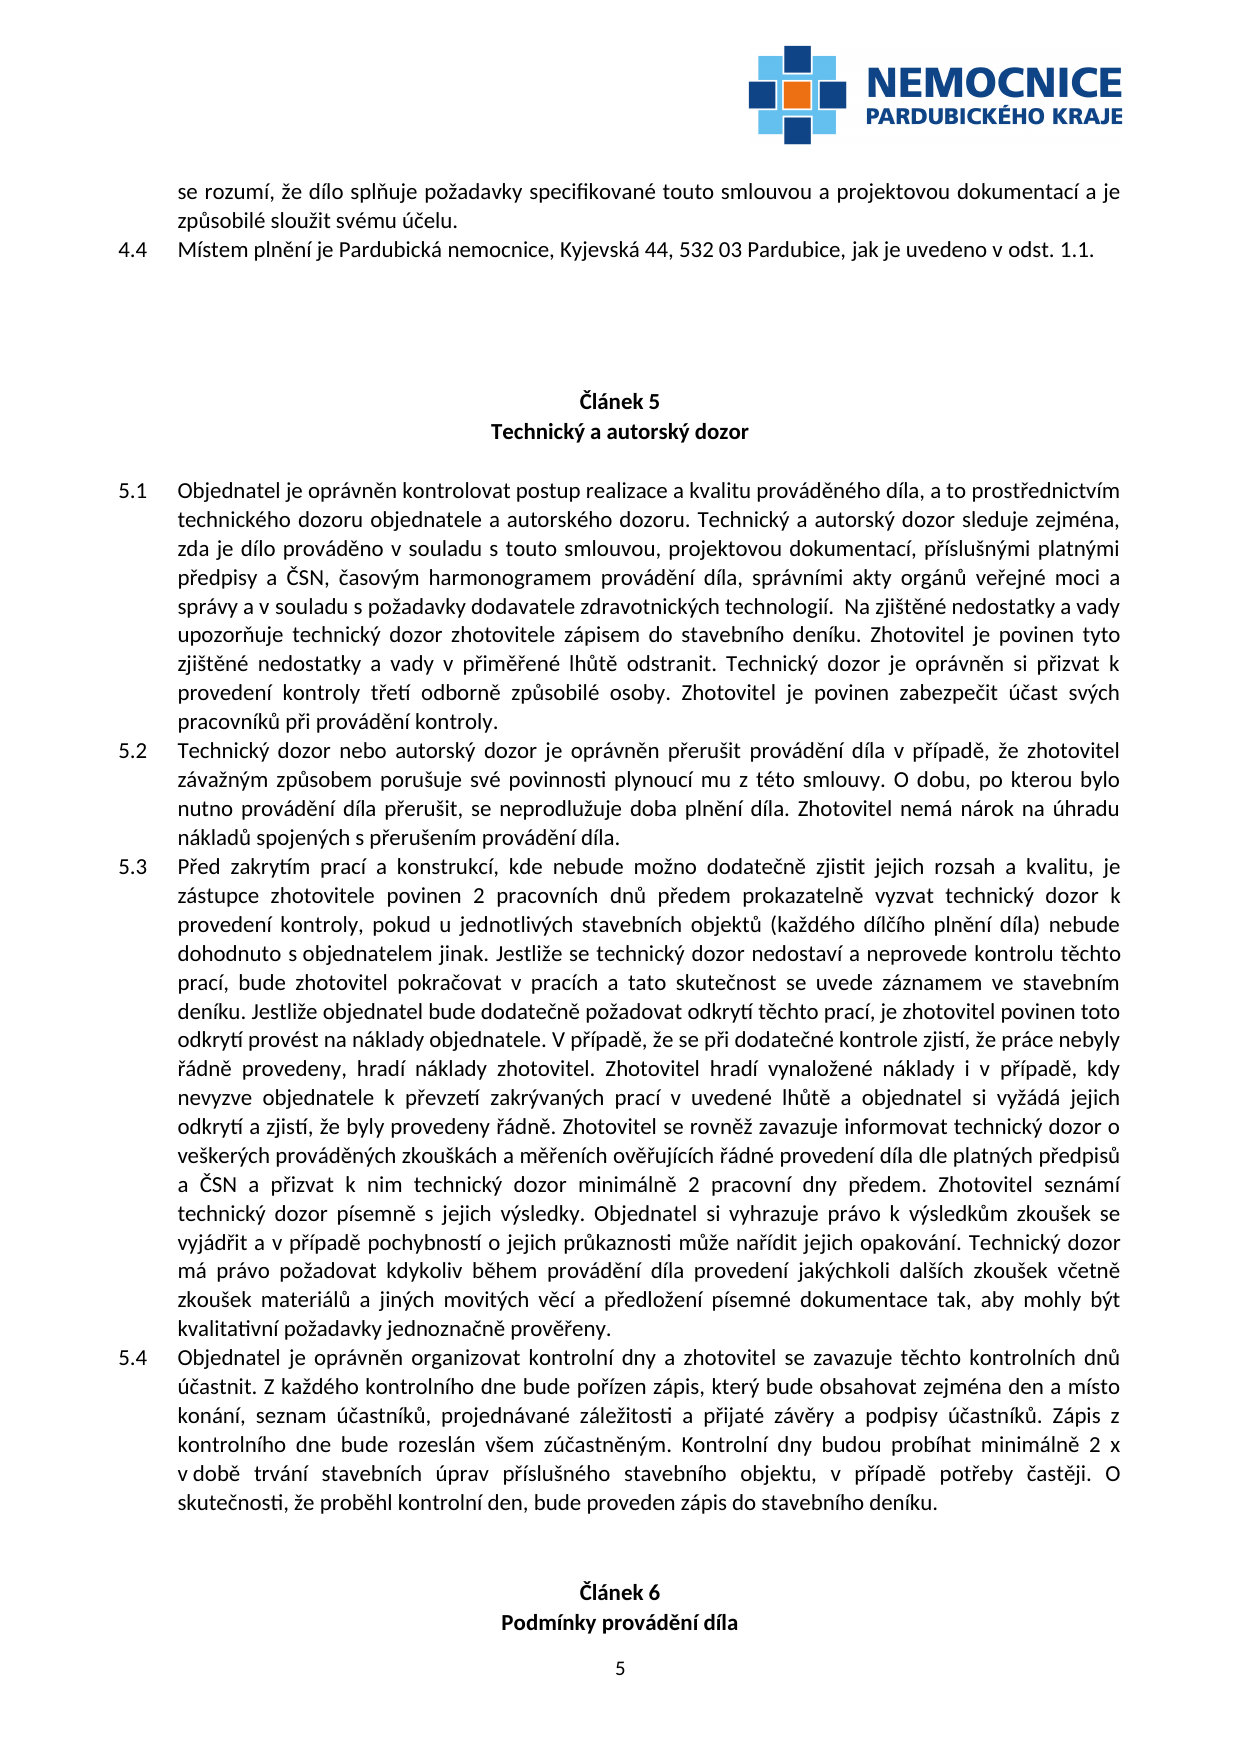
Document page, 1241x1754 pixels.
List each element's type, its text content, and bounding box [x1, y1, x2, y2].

text Technický a autorský dozor [155, 417, 1084, 445]
picture [747, 45, 1123, 146]
list Místem plnění je Pardubická nemocnice, Kyjevská 44, 532 03 Pardubice, jak je uvedeno v odst. 1.1. [118, 235, 1122, 263]
list Technický dozor nebo autorský dozor je oprávněn přerušit provádění díla v případě, že zhotovitel závažným způsobem porušuje své povinnosti plynoucí mu z této smlouvy. O dobu, po kterou bylo nutno provádění díla přerušit, se neprodlužuje doba plnění díla. Zhotovitel nemá nárok na úhradu nákladů spojených s přerušením provádění díla. [118, 737, 1122, 851]
list Objednatel je oprávněn organizovat kontrolní dny a zhotovitel se zavazuje těchto kontrolních dnů účastnit. Z každého kontrolního dne bude pořízen zápis, který bude obsahovat zejména den a místo konání, seznam účastníků, projednávané záležitosti a přijaté závěry a podpisy účastníků. Zápis z kontrolního dne bude rozeslán všem zúčastněným. Kontrolní dny budou probíhat minimálně 2 x v době trvání stavebních úprav příslušného stavebního objektu, v případě potřeby častěji. O skutečnosti, že proběhl kontrolní den, bude proveden zápis do stavebního deníku. [118, 1343, 1122, 1516]
list Objednatel je oprávněn kontrolovat postup realizace a kvalitu prováděného díla, a to prostřednictvím technického dozoru objednatele a autorského dozoru. Technický a autorský dozor sleduje zejména, zda je dílo prováděno v souladu s touto smlouvou, projektovou dokumentací, příslušnými platnými předpisy a ČSN, časovým harmonogramem provádění díla, správními akty orgánů veřejné moci a správy a v souladu s požadavky dodavatele zdravotnických technologií. Na zjištěné nedostatky a vady upozorňuje technický dozor zhotovitele zápisem do stavebního deníku. Zhotovitel je povinen tyto zjištěné nedostatky a vady v přiměřené lhůtě odstranit. Technický dozor je oprávněn si přizvat k provedení kontroly třetí odborně způsobilé osoby. Zhotovitel je povinen zabezpečit účast svých pracovníků při provádění kontroly. [118, 476, 1122, 735]
text Článek 6 [155, 1578, 1084, 1606]
text Podmínky provádění díla [155, 1608, 1084, 1636]
text Článek 5 [155, 387, 1084, 415]
list Před zakrytím prací a konstrukcí, kde nebude možno dodatečně zjistit jejich rozsah a kvalitu, je zástupce zhotovitele povinen 2 pracovních dnů předem prokazatelně vyzvat technický dozor k provedení kontroly, pokud u jednotlivých stavebních objektů (každého dílčího plnění díla) nebude dohodnuto s objednatelem jinak. Jestliže se technický dozor nedostaví a neprovede kontrolu těchto prací, bude zhotovitel pokračovat v pracích a tato skutečnost se uvede záznamem ve stavebním deníku. Jestliže objednatel bude dodatečně požadovat odkrytí těchto prací, je zhotovitel povinen toto odkrytí provést na náklady objednatele. V případě, že se při dodatečné kontrole zjistí, že práce nebyly řádně provedeny, hradí náklady zhotovitel. Zhotovitel hradí vynaložené náklady i v případě, kdy nevyzve objednatele k převzetí zakrývaných prací v uvedené lhůtě a objednatel si vyžádá jejich odkrytí a zjistí, že byly provedeny řádně. Zhotovitel se rovněž zavazuje informovat technický dozor o veškerých prováděných zkouškách a měřeních ověřujících řádné provedení díla dle platných předpisů a ČSN a přizvat k nim technický dozor minimálně 2 pracovní dny předem. Zhotovitel seznámí technický dozor písemně s jejich výsledky. Objednatel si vyhrazuje právo k výsledkům zkoušek se vyjádřit a v případě pochybností o jejich průkaznosti může nařídit jejich opakování. Technický dozor má právo požadovat kdykoliv během provádění díla provedení jakýchkoli dalších zkoušek včetně zkoušek materiálů a jiných movitých věcí a předložení písemné dokumentace tak, aby mohly být kvalitativní požadavky jednoznačně prověřeny. [118, 852, 1122, 1342]
